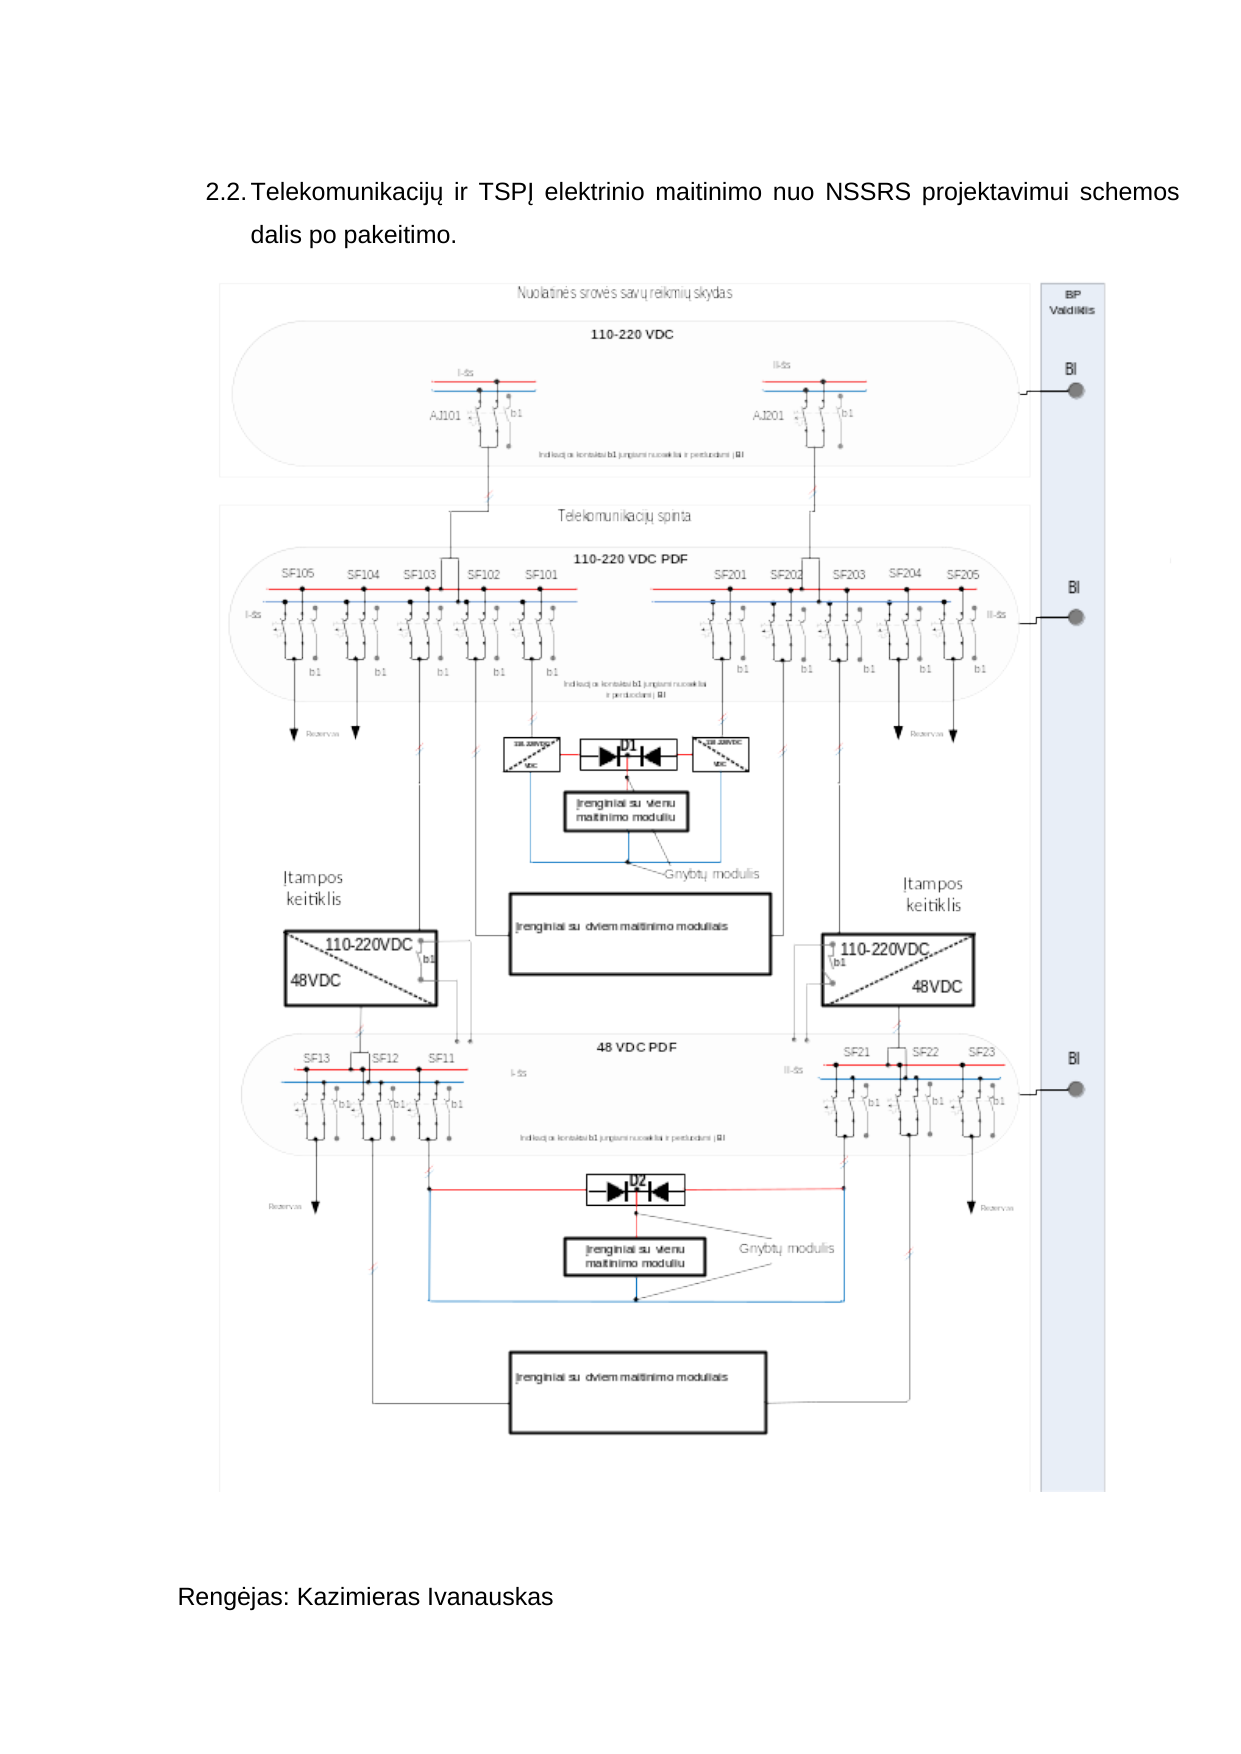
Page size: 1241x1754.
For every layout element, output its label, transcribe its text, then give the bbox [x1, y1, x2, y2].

text Rengėjas: Kazimieras Ivanauskas [177, 1582, 1181, 1611]
list Telekomunikacijų ir TSPĮ elektrinio maitinimo nuo NSSRS projektavimui schemos dalis po pakeitimo. [205, 177, 1181, 249]
